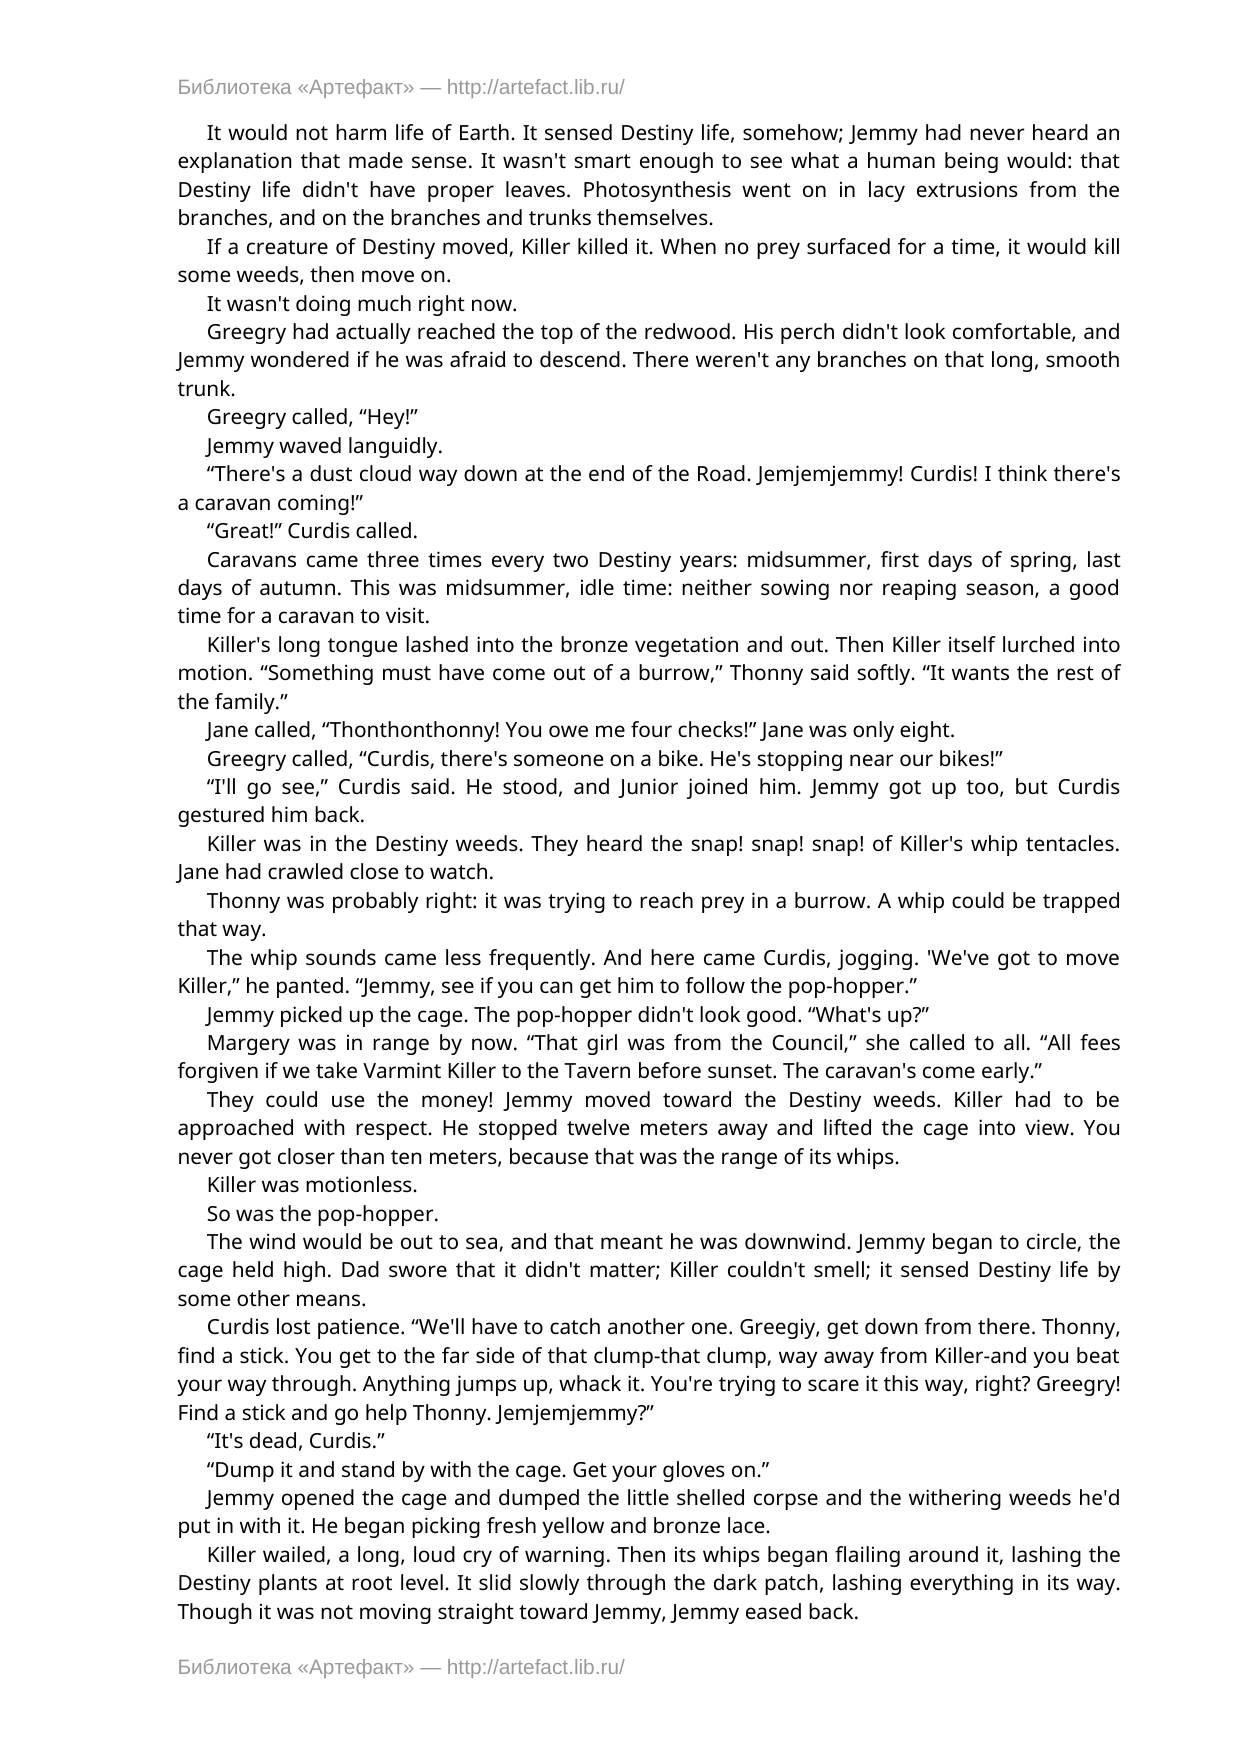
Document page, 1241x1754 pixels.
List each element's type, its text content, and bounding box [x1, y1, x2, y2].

text They could use the money! Jemmy moved toward the Destiny weeds. Killer had to be approached with respect. He stopped twelve meters away and lifted the cage into view. You never got closer than ten meters, because that was the range of its whips. [177, 1085, 1122, 1170]
text Curdis lost patience. “We'll have to catch another one. Greegiy, get down from there. Thonny, find a stick. You get to the far side of that clump-that clump, way away from Killer-and you beat your way through. Anything jumps up, whack it. You're trying to scare it this way, right? Greegry! Find a stick and go help Thonny. Jemjemjemmy?” [177, 1312, 1122, 1426]
text Jane called, “Thonthonthonny! You owe me four checks!” Jane was only eight. [177, 715, 1122, 744]
text Jemmy opened the cage and dumped the little shelled corpse and the withering weeds he'd put in with it. He began picking fresh yellow and bronze lace. [177, 1483, 1122, 1540]
text It wasn't doing much right now. [177, 289, 1122, 317]
text “I'll go see,” Curdis said. He stood, and Junior joined him. Jemmy got up too, but Curdis gestured him back. [177, 772, 1122, 829]
text Greegry called, “Hey!” [177, 402, 1122, 431]
text “It's dead, Curdis.” [177, 1426, 1122, 1455]
text Jemmy waved languidly. [177, 431, 1122, 459]
text Thonny was probably right: it was trying to reach prey in a burrow. A whip could be trapped that way. [177, 886, 1122, 943]
text Killer was motionless. [177, 1170, 1122, 1199]
text If a creature of Destiny moved, Killer killed it. When no prey surfaced for a time, it would kill some weeds, then move on. [177, 232, 1122, 289]
text Greegry called, “Curdis, there's someone on a bike. He's stopping near our bikes!” [177, 744, 1122, 772]
text Margery was in range by now. “That girl was from the Council,” she called to all. “All fees forgiven if we take Varmint Killer to the Tavern before sunset. The caravan's come early.” [177, 1028, 1122, 1085]
text Caravans came three times every two Destiny years: midsummer, first days of spring, last days of autumn. This was midsummer, idle time: neither sowing nor reaping season, a good time for a caravan to visit. [177, 545, 1122, 630]
text The whip sounds came less frequently. And here came Curdis, jogging. 'We've got to move Killer,” he panted. “Jemmy, see if you can get him to follow the pop-hopper.” [177, 943, 1122, 1000]
text Greegry had actually reached the top of the redwood. His perch didn't look comfortable, and Jemmy wondered if he was afraid to descend. There weren't any branches on that long, smooth trunk. [177, 317, 1122, 402]
text Jemmy picked up the cage. The pop-hopper didn't look good. “What's up?” [177, 1000, 1122, 1028]
text Killer was in the Destiny weeds. They heard the snap! snap! snap! of Killer's whip tentacles. Jane had crawled close to watch. [177, 829, 1122, 886]
text Killer wailed, a long, loud cry of warning. Then its whips began flailing around it, lashing the Destiny plants at root level. It slid slowly through the dark patch, lashing everything in its way. Though it was not moving straight toward Jemmy, Jemmy eased back. [177, 1540, 1122, 1625]
text “Great!” Curdis called. [177, 516, 1122, 545]
text The wind would be out to sea, and that meant he was downwind. Jemmy began to circle, the cage held high. Dad swore that it didn't matter; Killer couldn't smell; it sensed Destiny life by some other means. [177, 1227, 1122, 1312]
text So was the pop-hopper. [177, 1199, 1122, 1227]
text “Dump it and stand by with the cage. Get your gloves on.” [177, 1455, 1122, 1483]
text Killer's long tongue lashed into the bronze vegetation and out. Then Killer itself lurched into motion. “Something must have come out of a burrow,” Thonny said softly. “It wants the rest of the family.” [177, 630, 1122, 715]
text It would not harm life of Earth. It sensed Destiny life, somehow; Jemmy had never heard an explanation that made sense. It wasn't smart enough to see what a human being would: that Destiny life didn't have proper leaves. Photosynthesis went on in lacy extrusions from the branches, and on the branches and trunks themselves. [177, 118, 1122, 232]
text “There's a dust cloud way down at the end of the Road. Jemjemjemmy! Curdis! I think there's a caravan coming!” [177, 459, 1122, 516]
